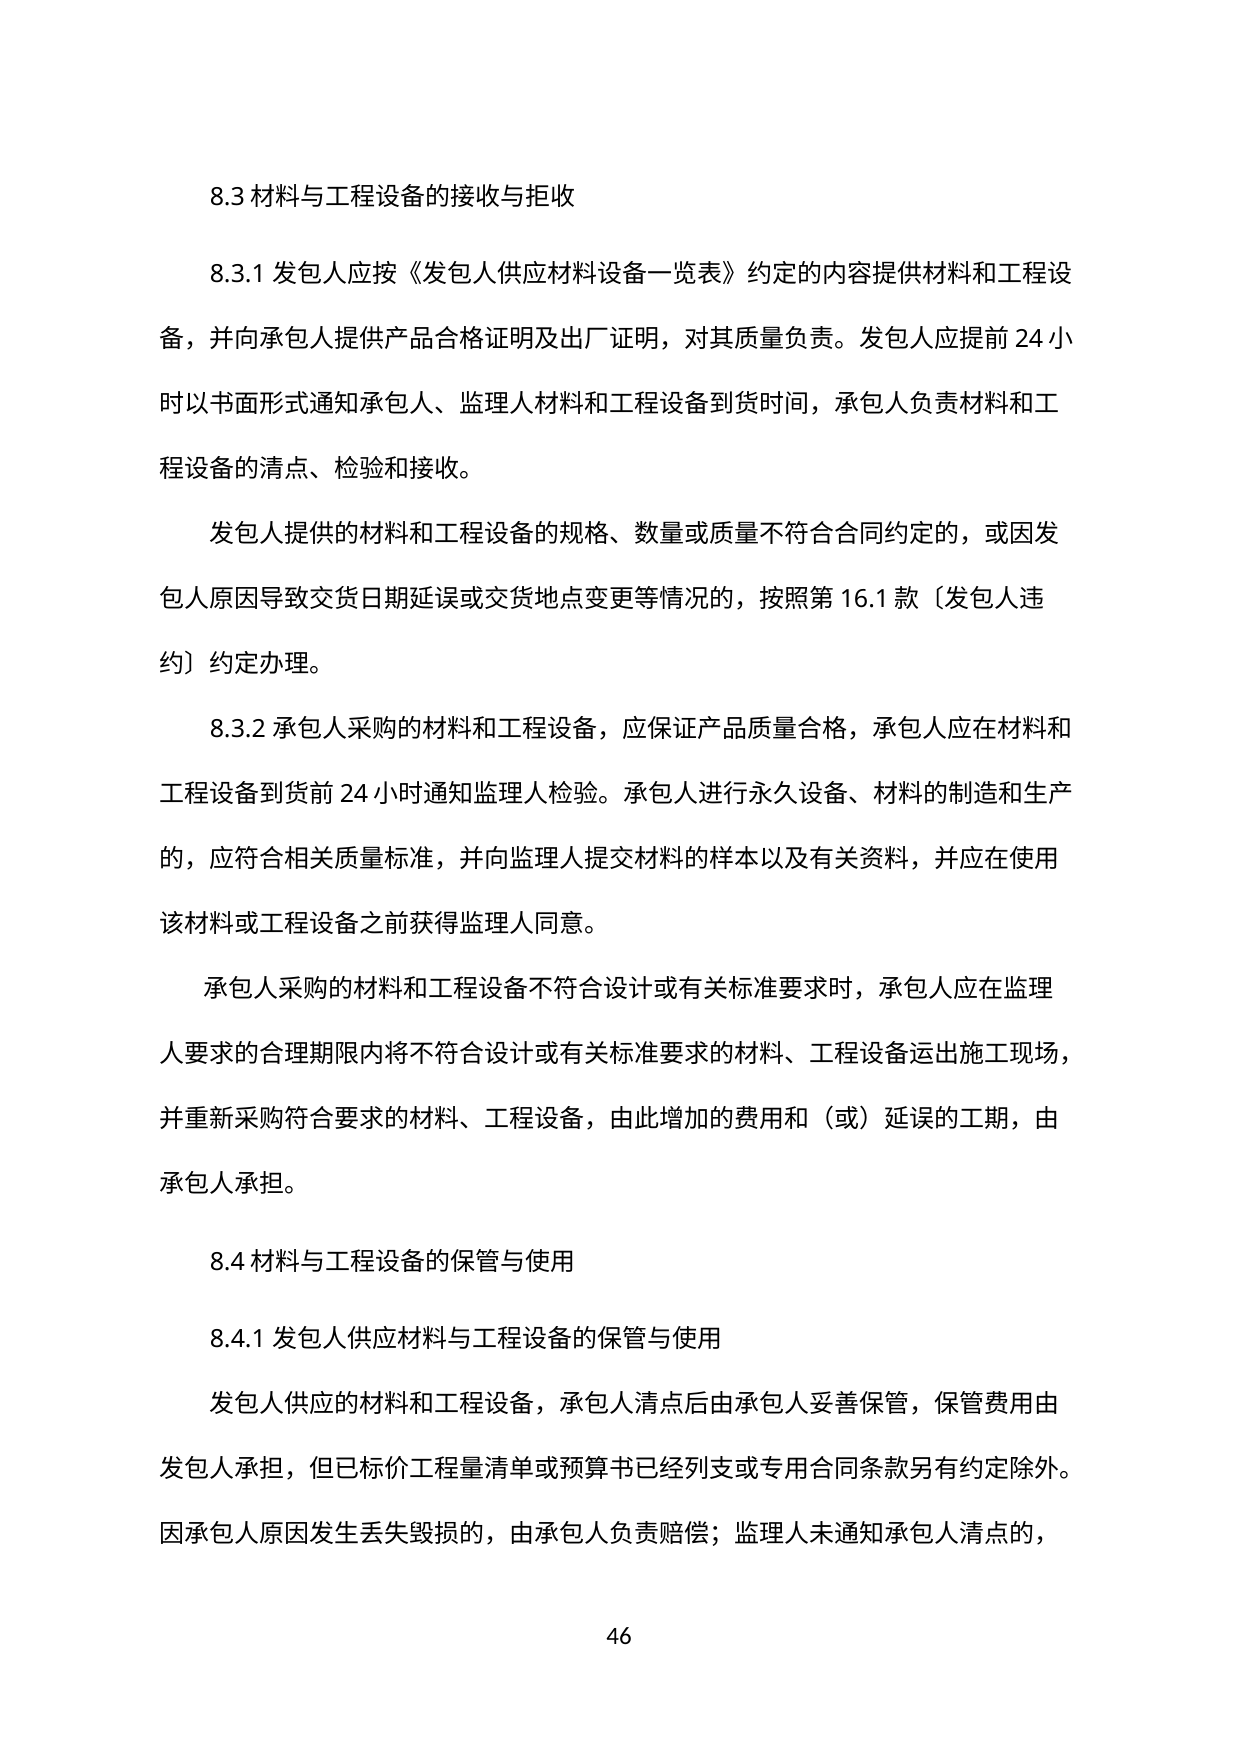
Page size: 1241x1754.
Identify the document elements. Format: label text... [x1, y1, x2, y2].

text 8.3.1 发包人应按《发包人供应材料设备一览表》约定的内容提供材料和工程设备，并向承包人提供产品合格证明及出厂证明，对其质量负责。发包人应提前24小时以书面形式通知承包人、监理人材料和工程设备到货时间，承包人负责材料和工程设备的清点、检验和接收。 [159, 239, 1078, 499]
text 8.3.2 承包人采购的材料和工程设备，应保证产品质量合格，承包人应在材料和工程设备到货前24小时通知监理人检验。承包人进行永久设备、材料的制造和生产的，应符合相关质量标准，并向监理人提交材料的样本以及有关资料，并应在使用该材料或工程设备之前获得监理人同意。 [159, 694, 1078, 954]
subtitle 8.3材料与工程设备的接收与拒收 [159, 162, 1078, 227]
text 承包人采购的材料和工程设备不符合设计或有关标准要求时，承包人应在监理人要求的合理期限内将不符合设计或有关标准要求的材料、工程设备运出施工现场，并重新采购符合要求的材料、工程设备，由此增加的费用和（或）延误的工期，由承包人承担。 [159, 954, 1078, 1214]
text 8.4.1 发包人供应材料与工程设备的保管与使用 [159, 1304, 1078, 1369]
text 发包人提供的材料和工程设备的规格、数量或质量不符合合同约定的，或因发包人原因导致交货日期延误或交货地点变更等情况的，按照第16.1款〔发包人违约〕约定办理。 [159, 499, 1078, 694]
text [159, 1369, 1078, 1564]
subtitle 8.4材料与工程设备的保管与使用 [159, 1227, 1078, 1292]
